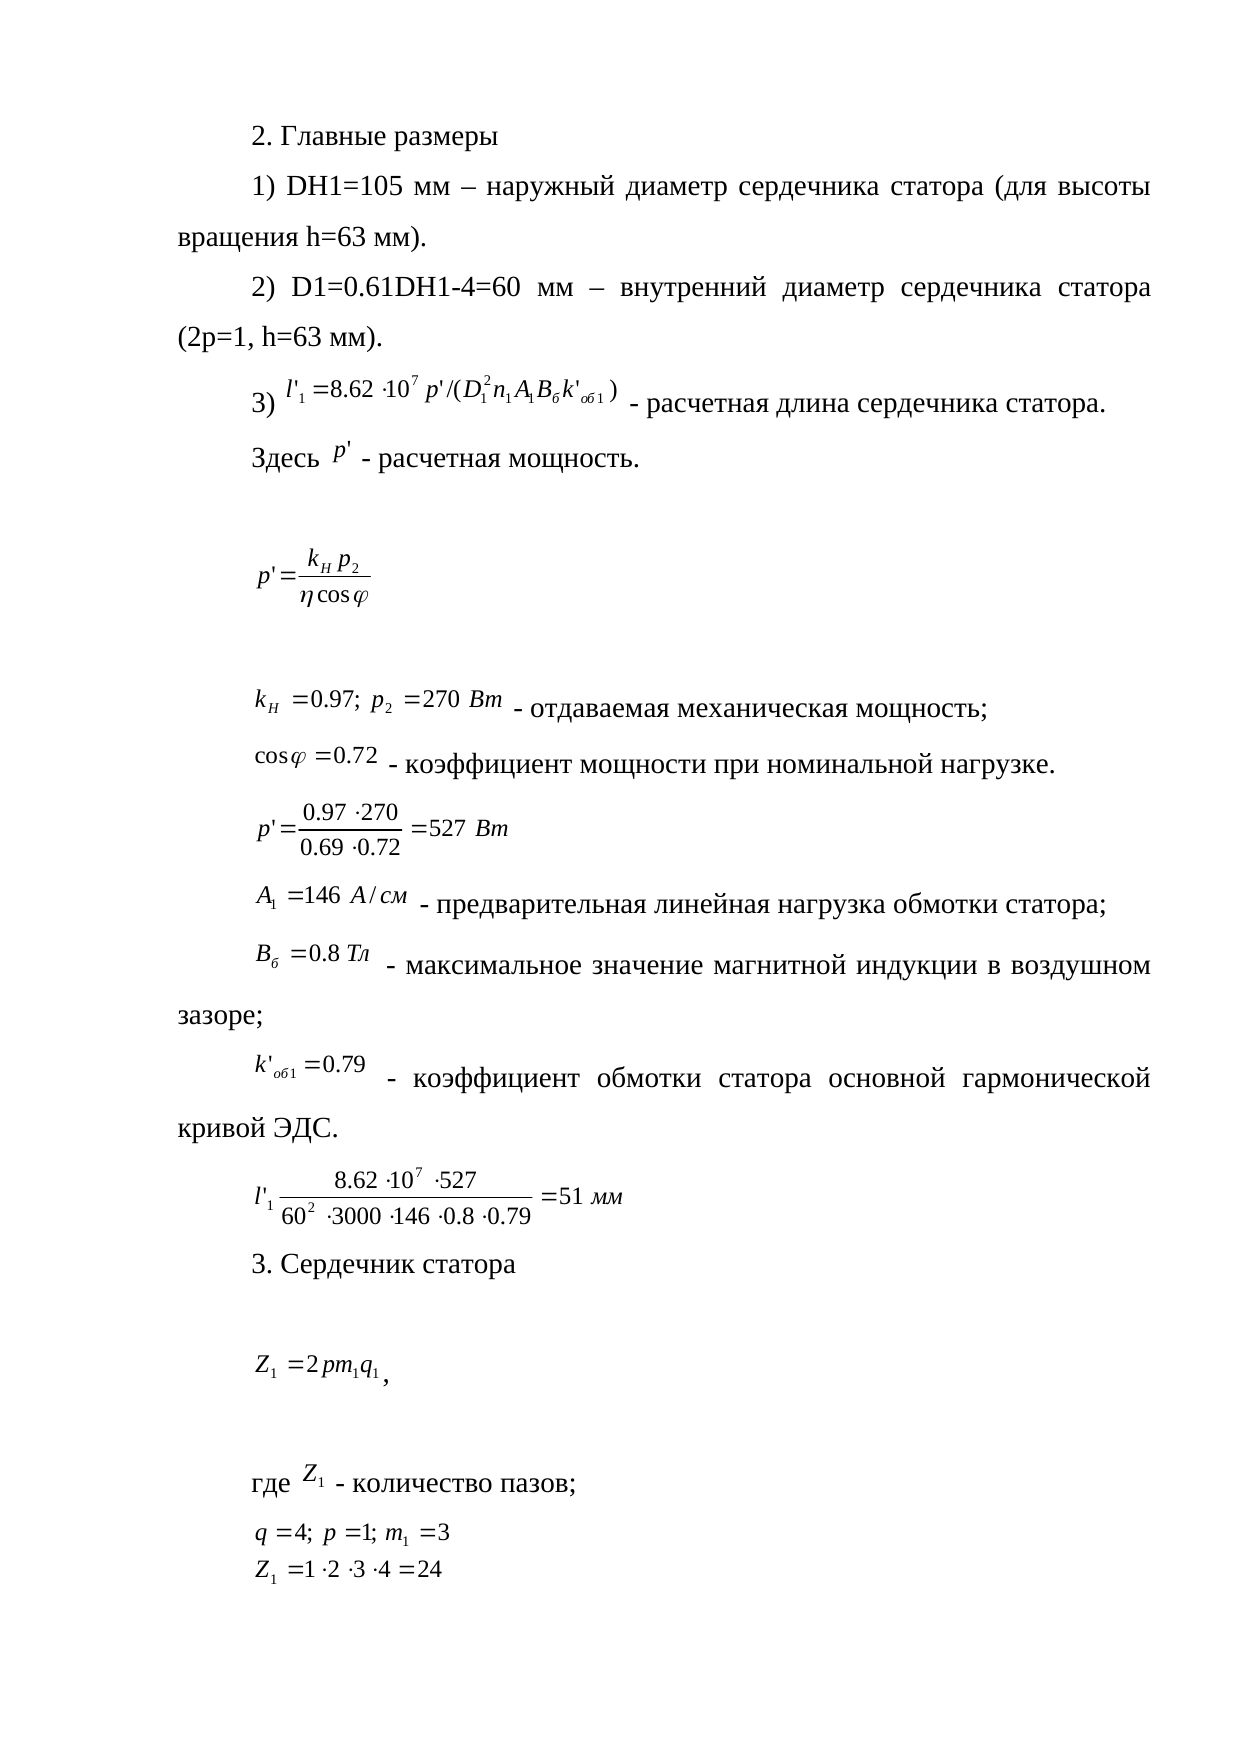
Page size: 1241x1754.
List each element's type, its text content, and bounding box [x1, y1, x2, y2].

text где - количество пазов; [177, 1456, 1152, 1498]
text 2. Главные размеры [177, 118, 1152, 152]
text 3) - расчетная длина сердечника статора. [177, 370, 1152, 418]
text 2) D1=0.61DH1-4=60 мм – внутренний диаметр сердечника статора (2р=1, h=63 мм). [177, 269, 1152, 353]
text 1) DH1=105 мм – наружный диаметр сердечника статора (для высоты вращения h=63 мм). [177, 168, 1152, 252]
text 3. Сердечник статора [177, 1246, 1152, 1279]
text , [177, 1347, 1152, 1389]
text - отдаваемая механическая мощность; [177, 682, 1152, 724]
text - максимальное значение магнитной индукции в воздушном зазоре; [177, 937, 1152, 1031]
text - предварительная линейная нагрузка обмотки статора; [177, 878, 1152, 920]
text Здесь - расчетная мощность. [177, 435, 1152, 474]
text - коэффициент обмотки статора основной гармонической кривой ЭДС. [177, 1048, 1152, 1143]
text - коэффициент мощности при номинальной нагрузке. [177, 741, 1152, 780]
